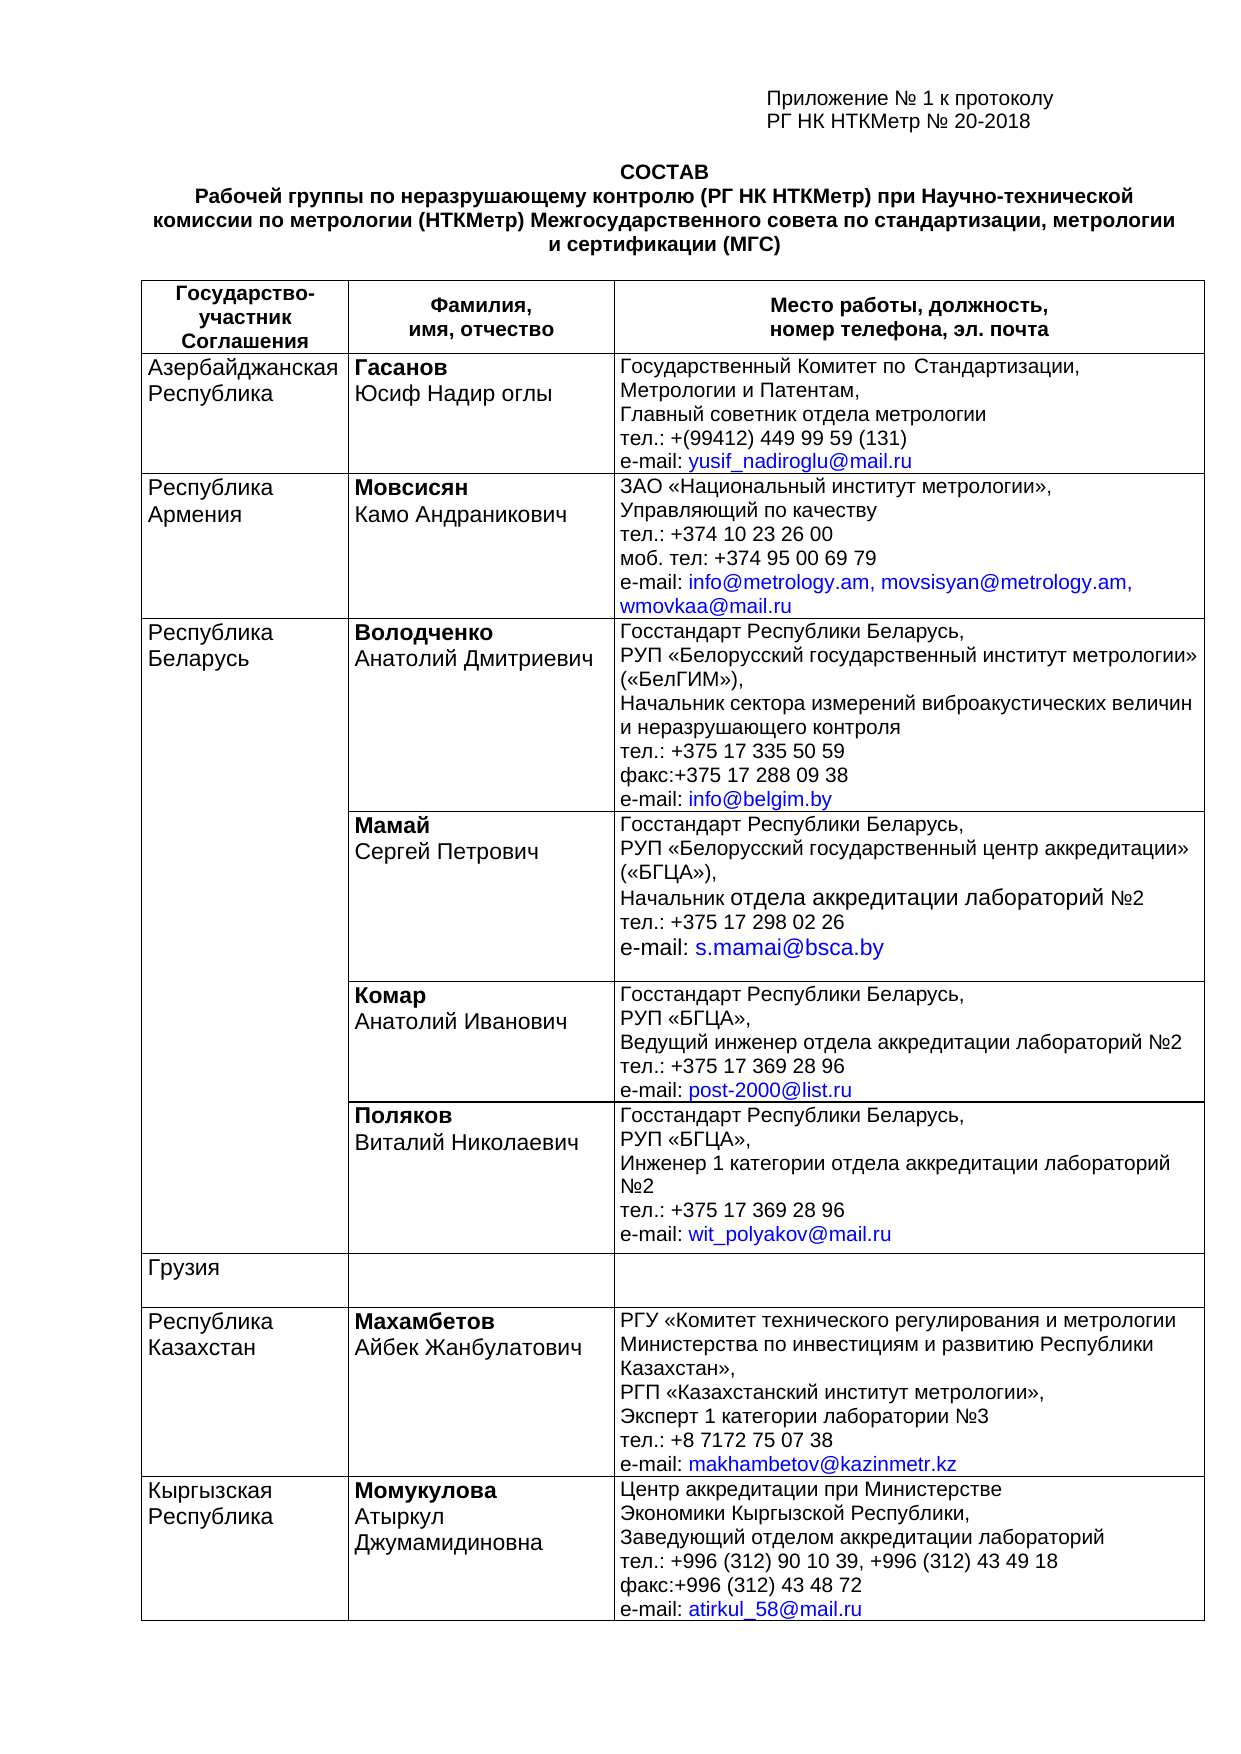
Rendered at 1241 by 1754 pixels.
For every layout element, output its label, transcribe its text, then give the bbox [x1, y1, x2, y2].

table_cell Мовсисян Камо Андраникович [349, 474, 614, 618]
table_cell Комар Анатолий Иванович [349, 982, 614, 1101]
table_header Государство-участник Соглашения [142, 281, 348, 352]
title СОСТАВ [148, 160, 1181, 184]
table_cell Азербайджанская Республика [142, 354, 348, 473]
table_cell Государственный Комитет по Стандартизации, Метрологии и Патентам, Главный советник отдела метрологии тел.: +(99412) 449 99 59 (131) е-mail: yusif_nadiroglu@mail.ru [615, 354, 1204, 473]
table_cell Госстандарт Республики Беларусь, РУП «Белорусский государственный институт метрологии» («БелГИМ»), Начальник сектора измерений виброакустических величин и неразрушающего контроля тел.: +375 17 335 50 59 факс:+375 17 288 09 38 e-mail: info@belgim.by [615, 619, 1204, 811]
table_cell Поляков Виталий Николаевич [349, 1103, 614, 1253]
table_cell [142, 1477, 348, 1620]
table_cell ЗАО «Национальный институт метрологии», Управляющий по качеству тел.: +374 10 23 26 00 моб. тел: +374 95 00 69 79 е-mail: info@metrology.am, movsisyan@metrology.am, wmovkaa@mail.ru [615, 474, 1204, 618]
table_cell Володченко Анатолий Дмитриевич [349, 619, 614, 811]
table_cell Госстандарт Республики Беларусь, РУП «БГЦА», Ведущий инженер отдела аккредитации лабораторий №2 тел.: +375 17 369 28 96 e-mail: post-2000@list.ru [615, 982, 1204, 1101]
table_cell Госстандарт Республики Беларусь, РУП «Белорусский государственный центр аккредитации» («БГЦА»), Начальник отдела аккредитации лабораторий №2 тел.: +375 17 298 02 26 e-mail: s.mamai@bsca.by [615, 812, 1204, 981]
table_cell Махамбетов Айбек Жанбулатович [349, 1308, 614, 1476]
text Рабочей группы по неразрушающему контролю (РГ НК НТКМетр) при Научно-технической комиссии по метрологии (НТКМетр) Межгосударственного совета по стандартизации, метрологии и сертификации (МГС) [148, 184, 1181, 256]
table_cell [615, 1254, 1204, 1307]
table_header Место работы, должность, номер телефона, эл. почта [615, 281, 1204, 352]
text Приложение № 1 к протоколу [148, 85, 1211, 109]
table_cell Гасанов Юсиф Надир оглы [349, 354, 614, 473]
table_header Фамилия, имя, отчество [349, 281, 614, 352]
table_cell Республика Казахстан [142, 1308, 348, 1476]
table_cell Грузия [142, 1254, 348, 1307]
table_cell [349, 1254, 614, 1307]
table_cell Республика Беларусь [142, 619, 348, 1253]
table_cell Центр аккредитации при Министерстве Экономики Кыргызской Республики, Заведующий отделом аккредитации лабораторий тел.: +996 (312) 90 10 39, +996 (312) 43 49 18 факс:+996 (312) 43 48 72 e-mail: atirkul_58@mail.ru [615, 1477, 1204, 1620]
table_cell РГУ «Комитет технического регулирования и метрологии Министерства по инвестициям и развитию Республики Казахстан», РГП «Казахстанский институт метрологии», Эксперт 1 категории лаборатории №3 тел.: +8 7172 75 07 38 e-mail: makhambetov@kazinmetr.kz [615, 1308, 1204, 1476]
text РГ НК НТКМетр № 20-2018 [148, 109, 1181, 133]
table_cell Момукулова Атыркул Джумамидиновна [349, 1477, 614, 1620]
table_cell Республика Армения [142, 474, 348, 618]
table_cell Госстандарт Республики Беларусь, РУП «БГЦА», Инженер 1 категории отдела аккредитации лабораторий №2 тел.: +375 17 369 28 96 e-mail: wit_polyakov@mail.ru [615, 1103, 1204, 1253]
table_cell Мамай Сергей Петрович [349, 812, 614, 981]
